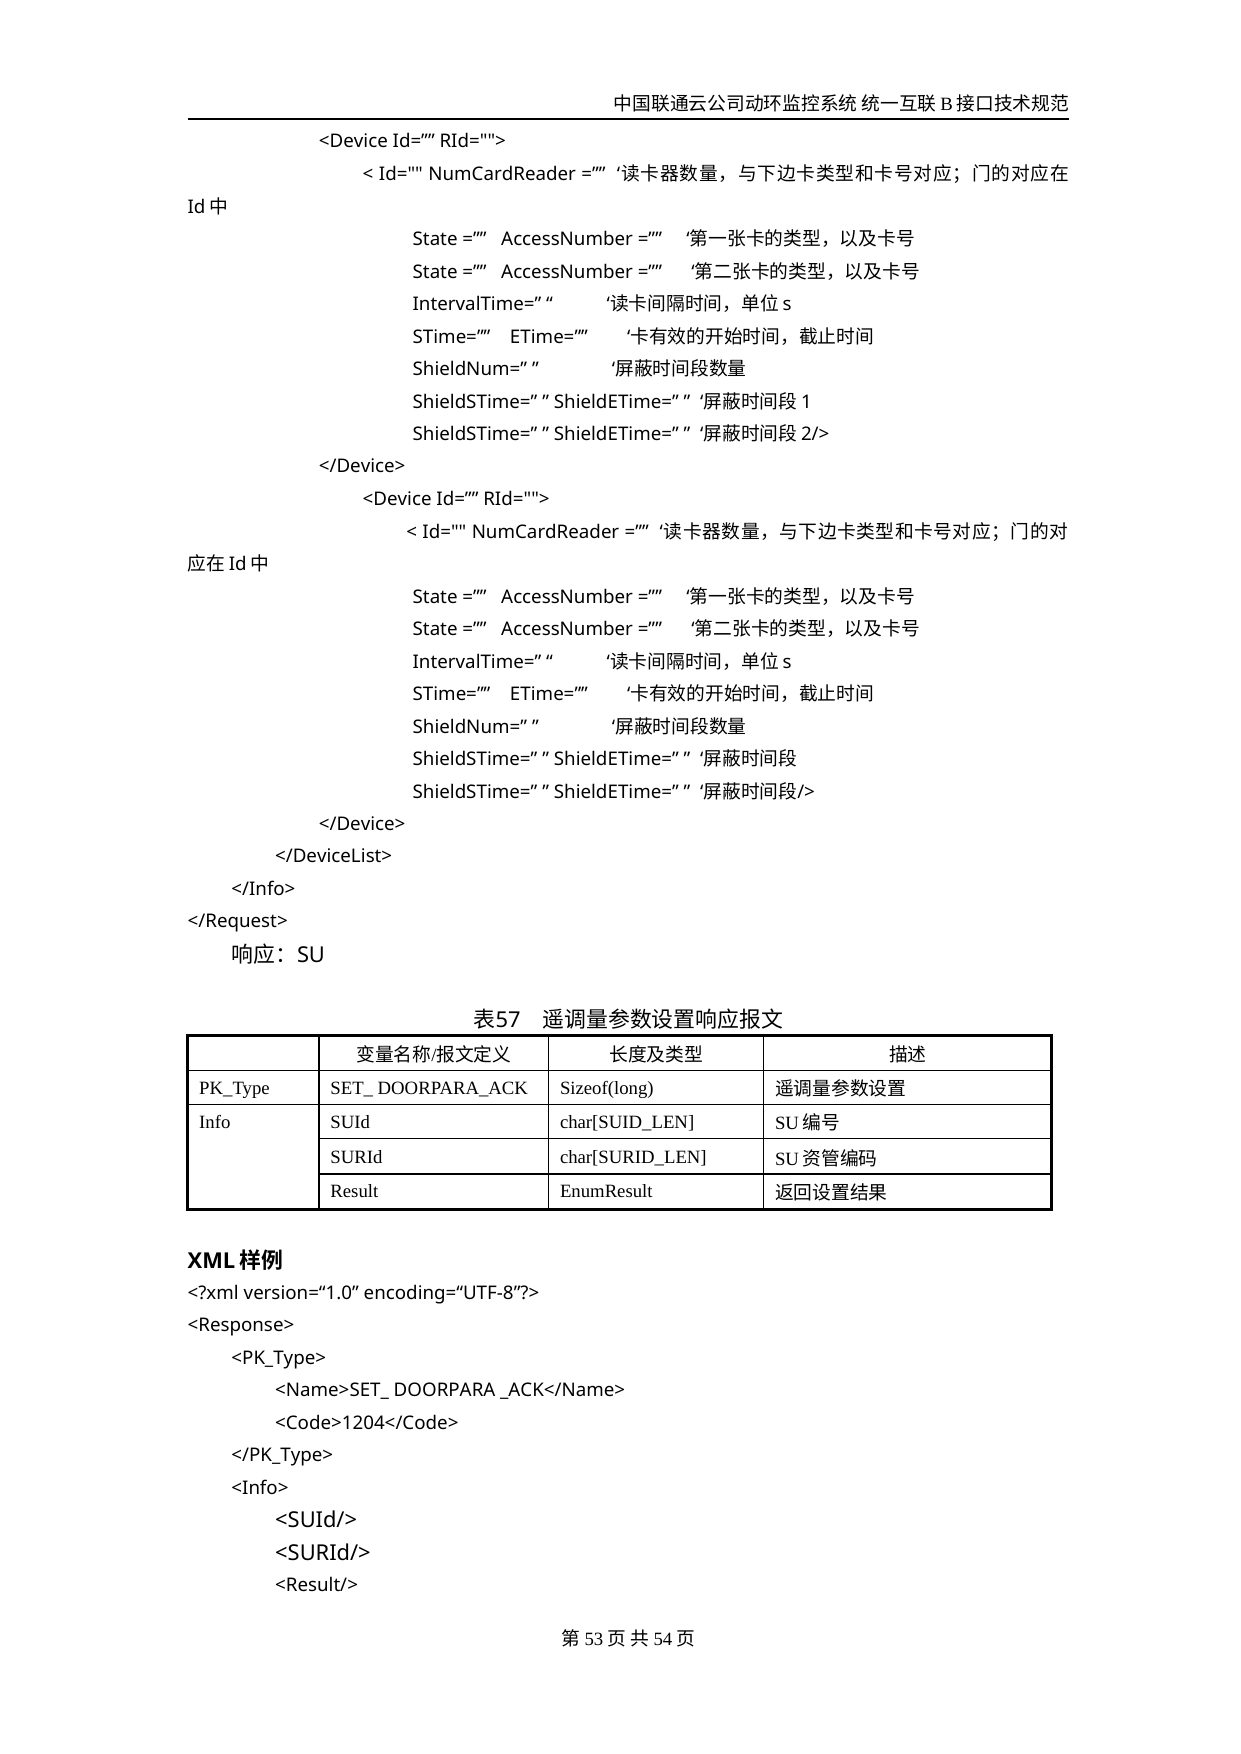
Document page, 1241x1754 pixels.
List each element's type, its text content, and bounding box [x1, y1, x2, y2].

text <Device Id=”” RId=""> [187, 481, 1069, 514]
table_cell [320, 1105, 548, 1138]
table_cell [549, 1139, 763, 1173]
text <Code>1204</Code> [187, 1406, 1069, 1438]
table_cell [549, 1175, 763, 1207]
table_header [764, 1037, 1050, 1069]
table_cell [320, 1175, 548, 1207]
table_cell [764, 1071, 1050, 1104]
text <Name>SET_ DOORPARA _ACK</Name> [187, 1373, 1069, 1406]
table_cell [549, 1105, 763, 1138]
text XML样例 [187, 1243, 1069, 1276]
text ShieldSTime=” ” ShieldETime=” ” ‘屏蔽时间段/> [187, 774, 1069, 806]
text <?xml version=“1.0” encoding=“UTF-8”?> [187, 1276, 1069, 1308]
text </Device> [187, 449, 1069, 481]
text <SUId/> [187, 1503, 1069, 1536]
text < Id="" NumCardReader =”” ‘读卡器数量，与下边卡类型和卡号对应；门的对应在Id中 [187, 156, 1069, 221]
text ShieldSTime=” ” ShieldETime=” ” ‘屏蔽时间段2/> [187, 416, 1069, 449]
text <Device Id=”” RId=""> [187, 124, 1069, 156]
text </Request> [187, 904, 1069, 936]
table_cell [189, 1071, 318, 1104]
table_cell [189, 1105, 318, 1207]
text State =”” AccessNumber =”” ‘第一张卡的类型，以及卡号 [187, 579, 1069, 611]
text 响应：SU [187, 936, 1069, 969]
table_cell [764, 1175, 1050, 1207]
text IntervalTime=” “ ‘读卡间隔时间，单位s [187, 644, 1069, 676]
text STime=”” ETime=”” ‘卡有效的开始时间，截止时间 [187, 676, 1069, 709]
text IntervalTime=” “ ‘读卡间隔时间，单位s [187, 286, 1069, 319]
text <SURId/> [187, 1536, 1069, 1568]
text 遥调量参数设置响应报文 [187, 1001, 1069, 1034]
text STime=”” ETime=”” ‘卡有效的开始时间，截止时间 [187, 319, 1069, 351]
text <Response> [187, 1308, 1069, 1341]
text State =”” AccessNumber =”” ‘第二张卡的类型，以及卡号 [187, 611, 1069, 644]
text <PK_Type> [187, 1341, 1069, 1373]
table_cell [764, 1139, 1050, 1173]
text </PK_Type> [187, 1438, 1069, 1471]
text < Id="" NumCardReader =”” ‘读卡器数量，与下边卡类型和卡号对应；门的对应在Id中 [187, 514, 1069, 579]
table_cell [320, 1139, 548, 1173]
text </DeviceList> [187, 839, 1069, 871]
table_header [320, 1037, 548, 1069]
text ShieldNum=” ” ‘屏蔽时间段数量 [187, 709, 1069, 741]
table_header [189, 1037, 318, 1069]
text ShieldNum=” ” ‘屏蔽时间段数量 [187, 351, 1069, 384]
text <Info> [187, 1471, 1069, 1503]
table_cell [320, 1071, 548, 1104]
text <Result/> [187, 1568, 1069, 1601]
text </Info> [187, 871, 1069, 904]
text State =”” AccessNumber =”” ‘第二张卡的类型，以及卡号 [187, 254, 1069, 286]
text ShieldSTime=” ” ShieldETime=” ” ‘屏蔽时间段 [187, 741, 1069, 774]
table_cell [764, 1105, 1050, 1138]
text </Device> [187, 806, 1069, 839]
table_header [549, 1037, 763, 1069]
text ShieldSTime=” ” ShieldETime=” ” ‘屏蔽时间段1 [187, 384, 1069, 416]
text State =”” AccessNumber =”” ‘第一张卡的类型，以及卡号 [187, 221, 1069, 254]
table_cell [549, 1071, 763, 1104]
